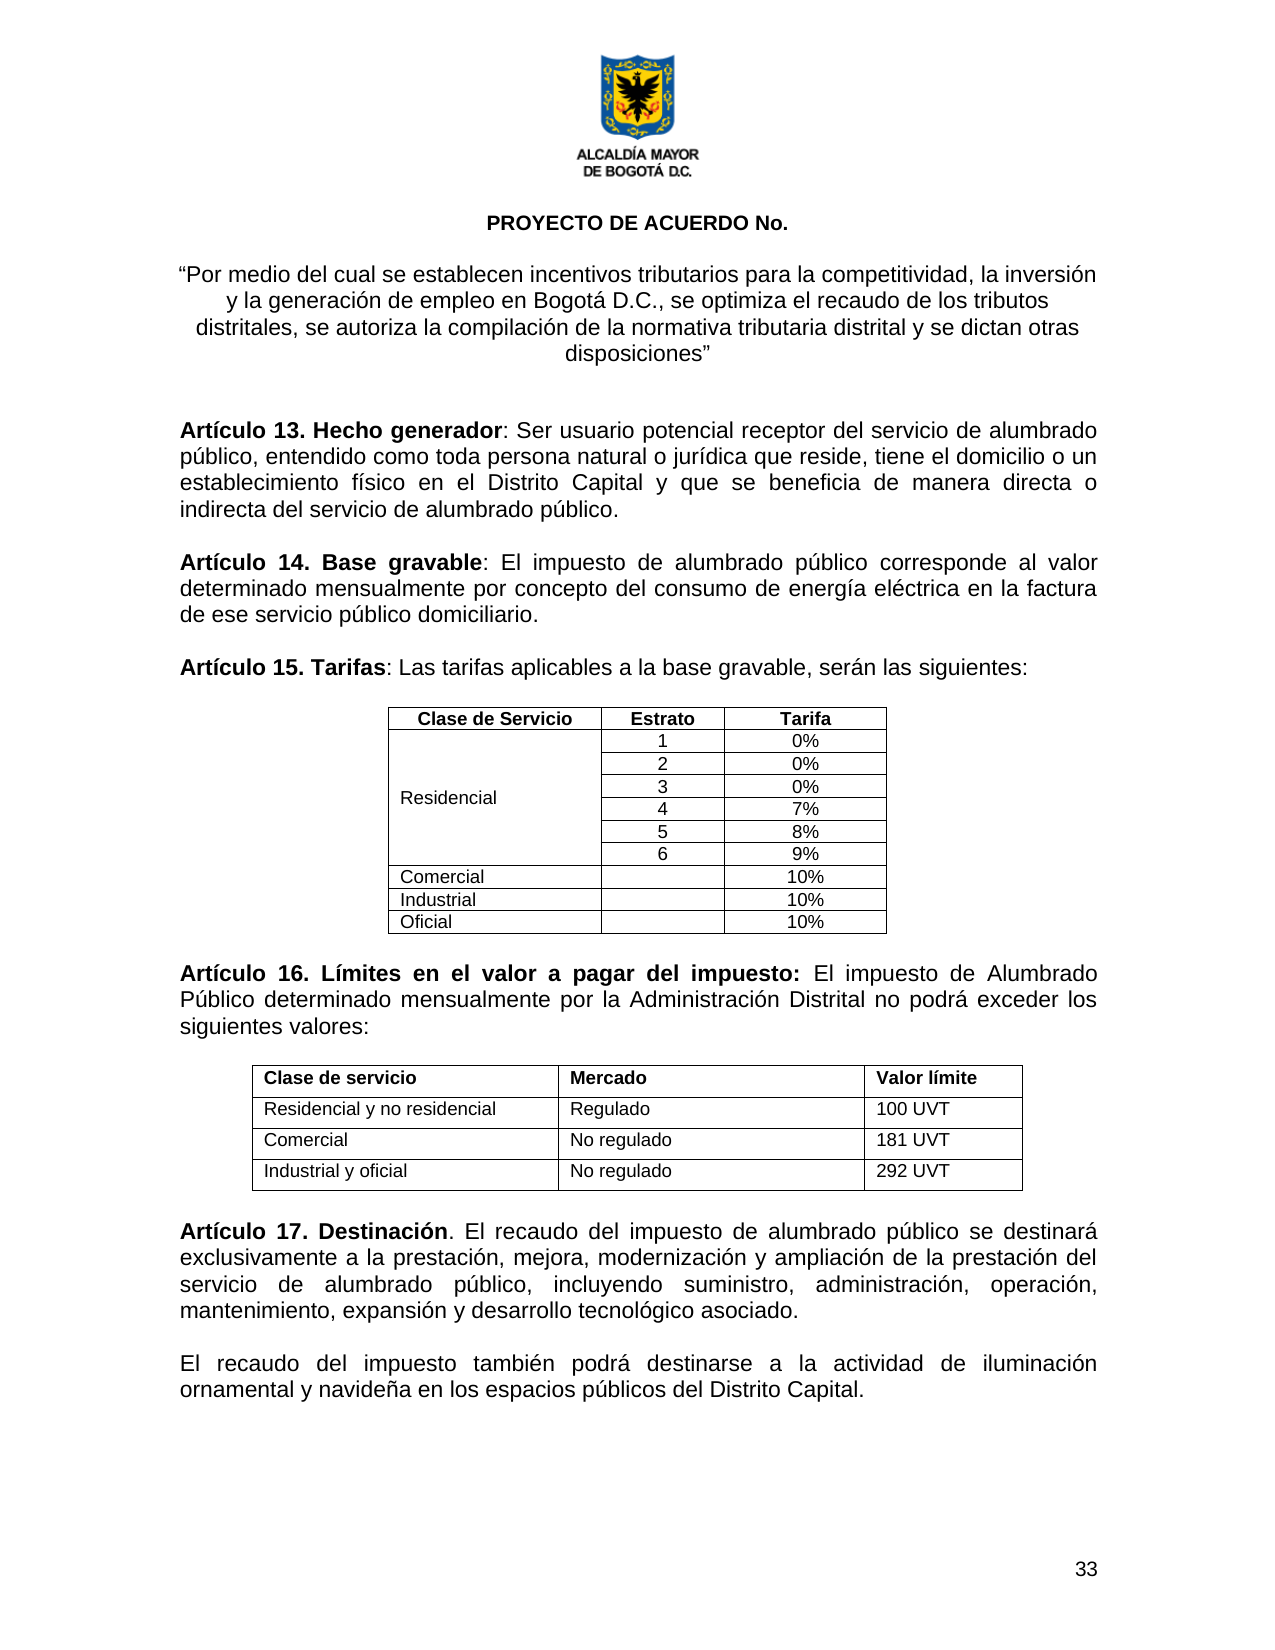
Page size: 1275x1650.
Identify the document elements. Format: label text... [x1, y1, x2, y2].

table_cell 4 [602, 798, 724, 819]
table_cell 10% [725, 866, 886, 887]
table_cell 8% [725, 821, 886, 842]
table_cell [602, 911, 724, 933]
table_cell No regulado [559, 1160, 864, 1190]
text Artículo 17. Destinación. El recaudo del impuesto de alumbrado público se destinará exclusivamente a la prestación, mejora, modernización y ampliación de la prestación del servicio de alumbrado público, incluyendo suministro, administración, operación, mantenimiento, expansión y desarrollo tecnológico asociado. [179, 1218, 1098, 1323]
table_cell 9% [725, 843, 886, 865]
table_cell [602, 889, 724, 910]
table_cell Residencial y no residencial [253, 1098, 558, 1128]
table_header Tarifa [725, 708, 886, 729]
picture [568, 44, 708, 187]
table_cell No regulado [559, 1129, 864, 1159]
text Artículo 13. Hecho generador: Ser usuario potencial receptor del servicio de alumbrado público, entendido como toda persona natural o jurídica que reside, tiene el domicilio o un establecimiento físico en el Distrito Capital y que se beneficia de manera directa o indirecta del servicio de alumbrado público. [179, 417, 1098, 522]
table_cell Comercial [389, 866, 601, 887]
text El recaudo del impuesto también podrá destinarse a la actividad de iluminación ornamental y navideña en los espacios públicos del Distrito Capital. [179, 1349, 1098, 1402]
table_cell 0% [725, 775, 886, 797]
text Artículo 16. Límites en el valor a pagar del impuesto: El impuesto de Alumbrado Público determinado mensualmente por la Administración Distrital no podrá exceder los siguientes valores: [179, 960, 1098, 1039]
table_cell 0% [725, 730, 886, 752]
table_header Clase de servicio [253, 1066, 558, 1097]
table_cell 100 UVT [865, 1098, 1022, 1128]
table_cell 181 UVT [865, 1129, 1022, 1159]
table_cell 292 UVT [865, 1160, 1022, 1190]
table_cell Residencial [389, 730, 601, 865]
table_cell Comercial [253, 1129, 558, 1159]
table_cell 1 [602, 730, 724, 752]
table_header Mercado [559, 1066, 864, 1097]
table_cell Oficial [389, 911, 601, 933]
text Artículo 14. Base gravable: El impuesto de alumbrado público corresponde al valor determinado mensualmente por concepto del consumo de energía eléctrica en la factura de ese servicio público domiciliario. [179, 548, 1098, 627]
table_cell 6 [602, 843, 724, 865]
table_cell 5 [602, 821, 724, 842]
table_cell Industrial y oficial [253, 1160, 558, 1190]
table_cell 10% [725, 889, 886, 910]
table_header Estrato [602, 708, 724, 729]
table_cell 10% [725, 911, 886, 933]
table_cell 2 [602, 753, 724, 774]
table_cell Regulado [559, 1098, 864, 1128]
table_cell 7% [725, 798, 886, 819]
table_header Valor límite [865, 1066, 1022, 1097]
table_cell 3 [602, 775, 724, 797]
table_header Clase de Servicio [389, 708, 601, 729]
text Artículo 15. Tarifas: Las tarifas aplicables a la base gravable, serán las siguientes: [179, 654, 1098, 680]
table_cell Industrial [389, 889, 601, 910]
table_cell [602, 866, 724, 887]
table_cell 0% [725, 753, 886, 774]
